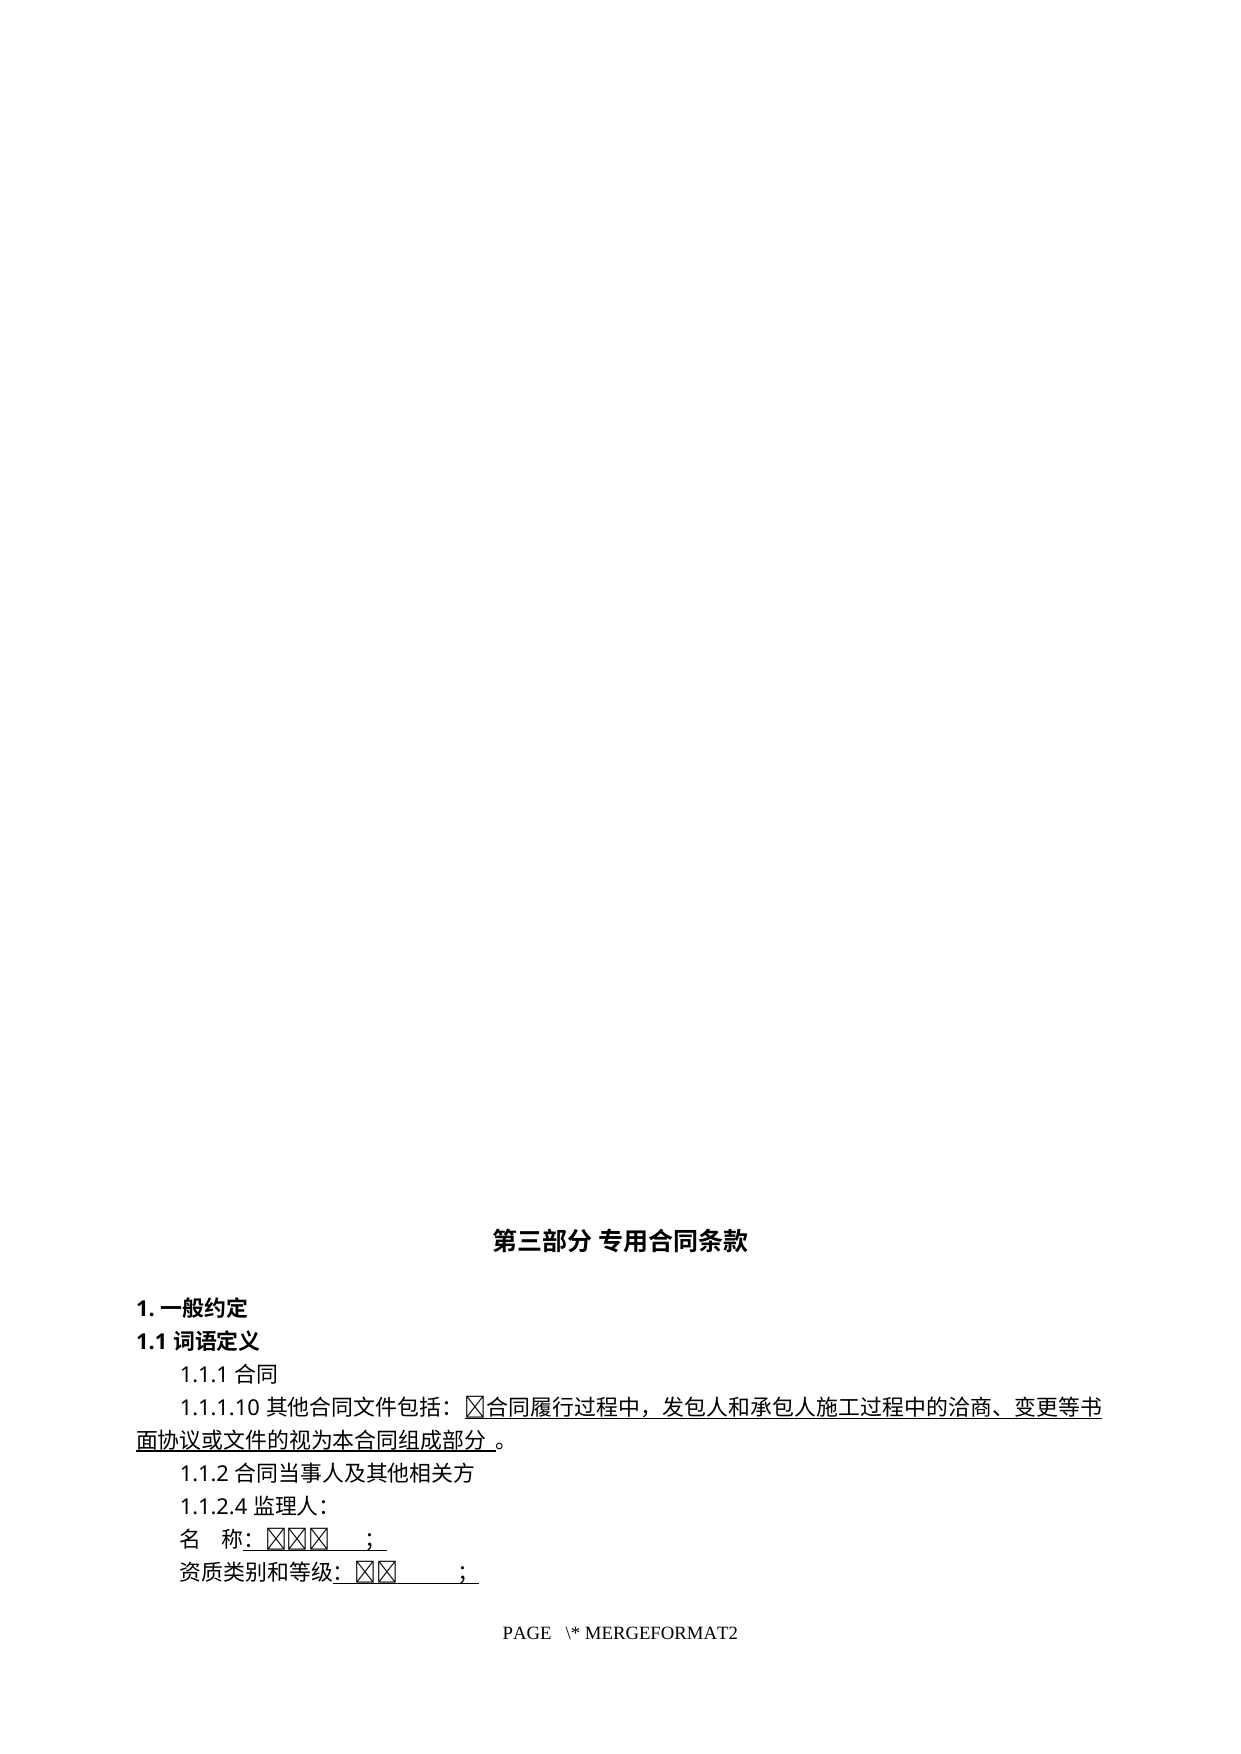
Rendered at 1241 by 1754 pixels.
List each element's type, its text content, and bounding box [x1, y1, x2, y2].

text 1.1.1 合同 [136, 1357, 1104, 1390]
text 1.1.1.10 其他合同文件包括：合同履行过程中，发包人和承包人施工过程中的洽商、变更等书面协议或文件的视为本合同组成部分 。 [136, 1390, 1104, 1456]
text 第三部分 专用合同条款 [136, 1206, 1104, 1272]
text 名 称： ； [136, 1522, 1104, 1555]
text 1. 一般约定 [136, 1291, 1104, 1324]
text 1.1 词语定义 [136, 1324, 1104, 1357]
text 资质类别和等级： ； [136, 1555, 1104, 1588]
text 1.1.2 合同当事人及其他相关方 [136, 1456, 1104, 1489]
text 1.1.2.4 监理人： [136, 1489, 1104, 1522]
